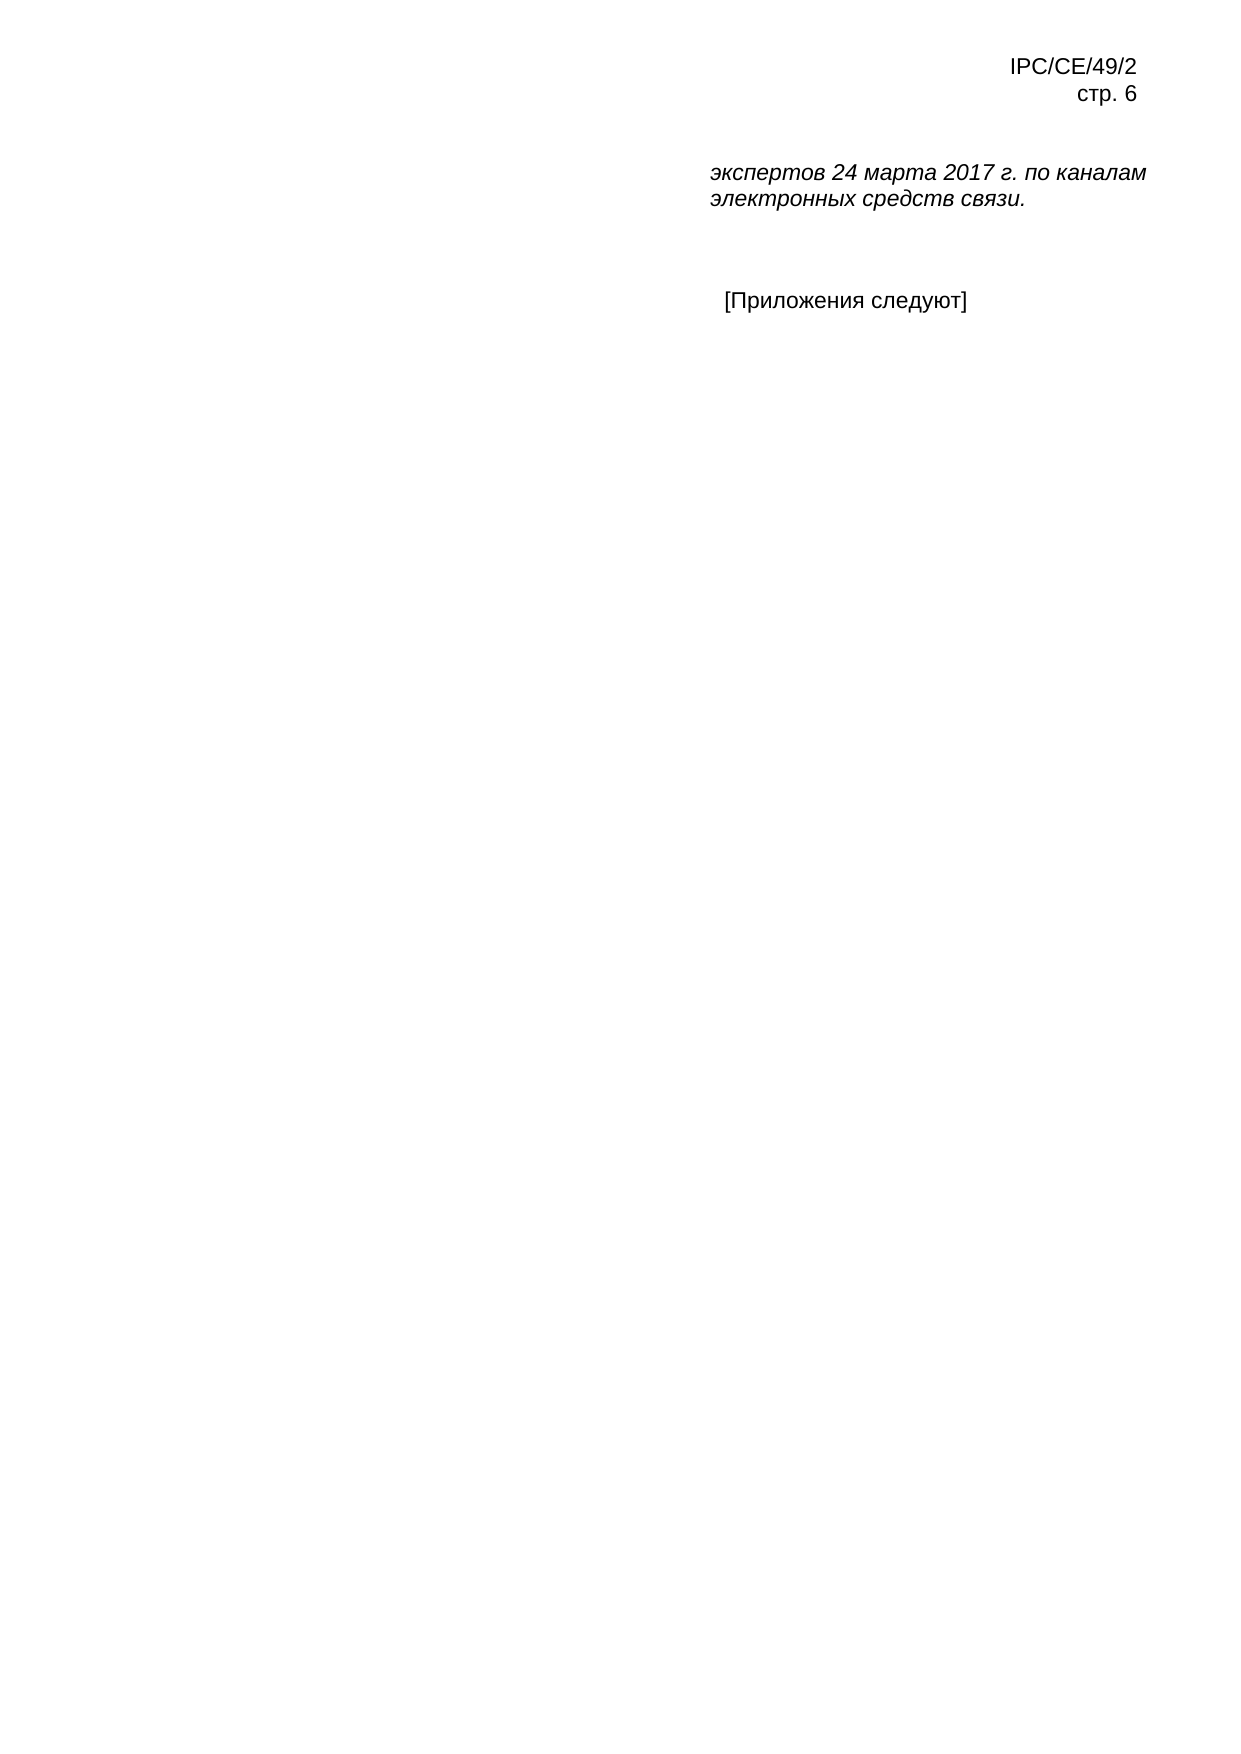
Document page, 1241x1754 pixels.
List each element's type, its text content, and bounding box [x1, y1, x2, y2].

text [710, 158, 1152, 211]
text [Приложения следуют] [724, 287, 1137, 313]
